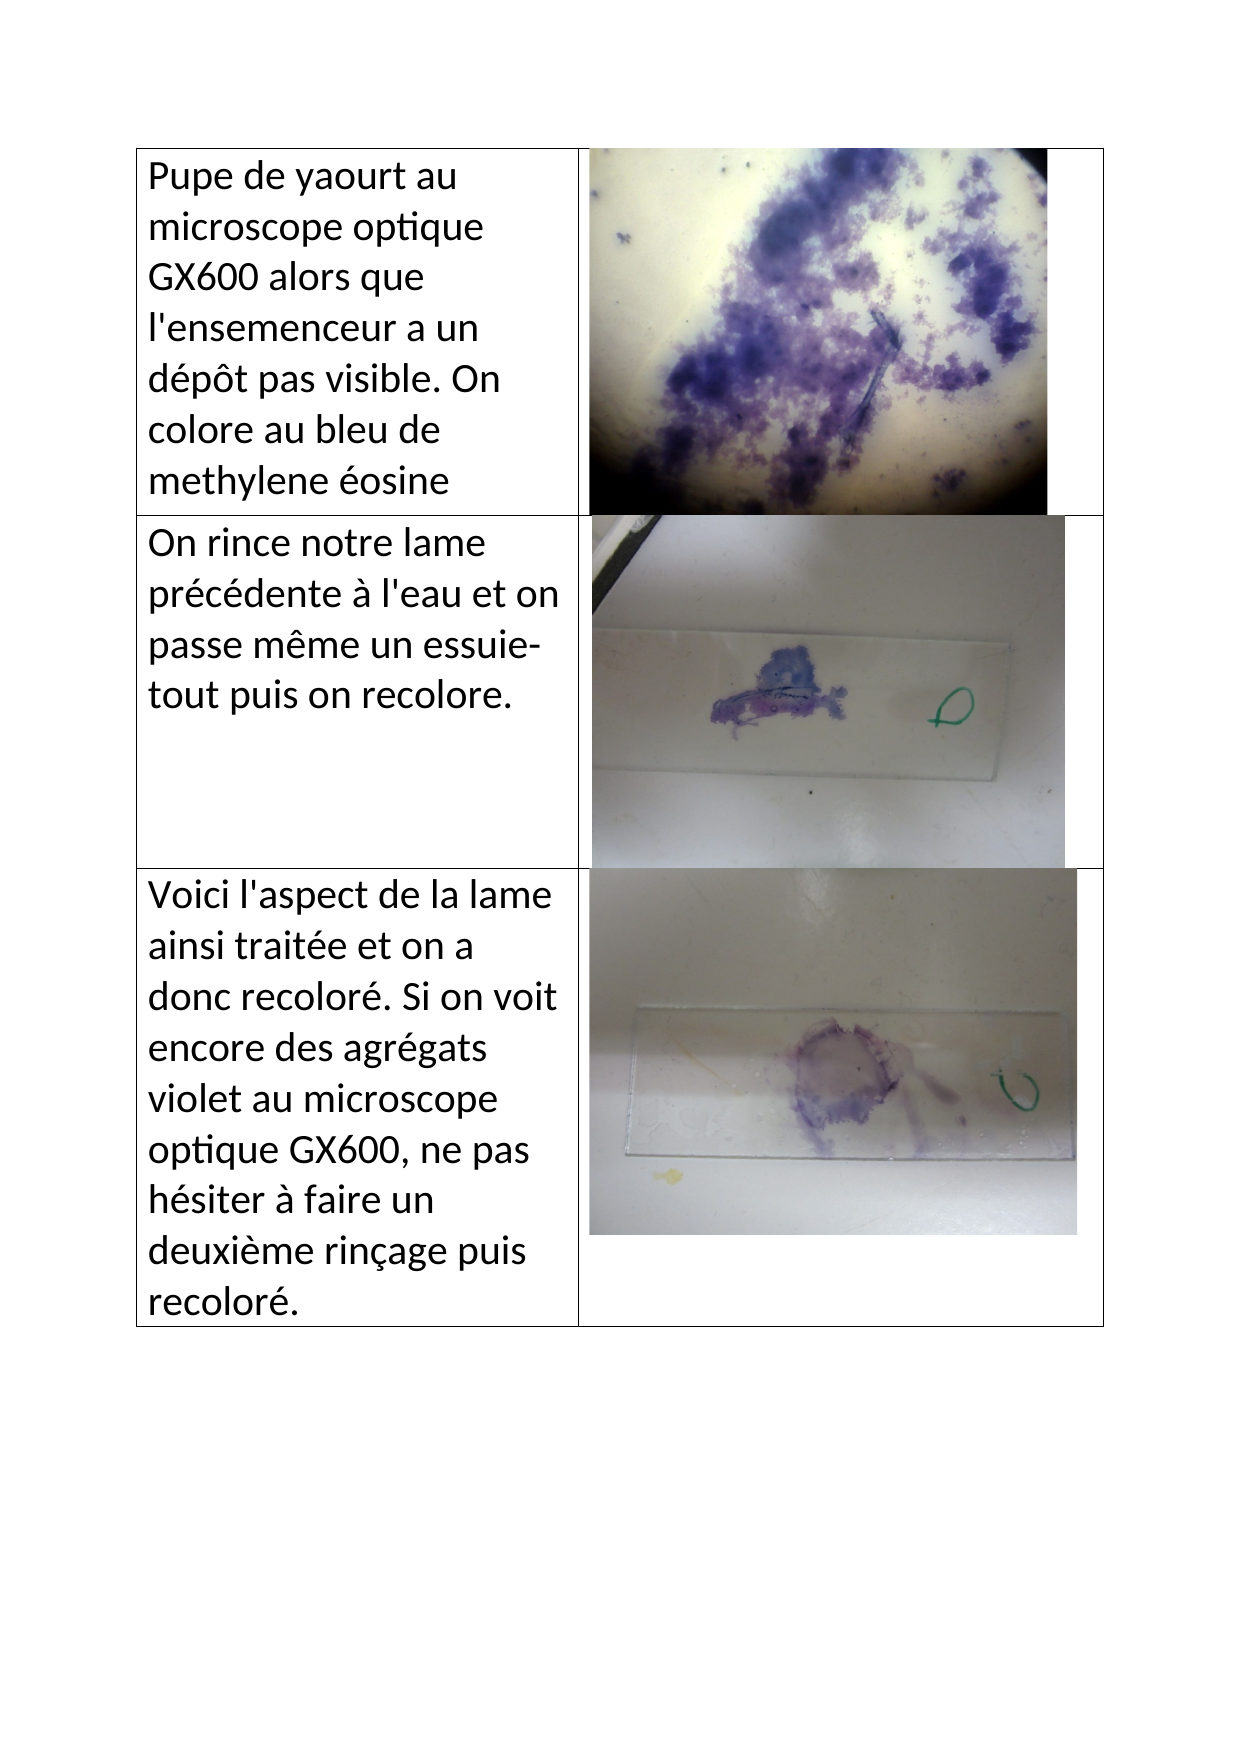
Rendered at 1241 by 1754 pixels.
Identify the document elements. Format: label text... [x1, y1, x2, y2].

table_cell On rince notre lame précédente à l'eau et on passe même un essuie-tout puis on recolore. [137, 516, 578, 867]
table_cell Voici l'aspect de la lame ainsi traitée et on a donc recoloré. Si on voit encore des agrégats violet au microscope optique GX600, ne pas hésiter à faire un deuxième rinçage puis recoloré. [137, 869, 578, 1326]
table_header [579, 149, 589, 515]
table_cell [579, 516, 592, 867]
table_header Pupe de yaourt au microscope optique GX600 alors que l'ensemenceur a un dépôt pas visible. On colore au bleu de methylene éosine [137, 149, 578, 515]
table_cell [579, 869, 1103, 1326]
table_header [1048, 149, 1103, 515]
table_cell [1065, 516, 1103, 867]
picture [589, 148, 1078, 1235]
